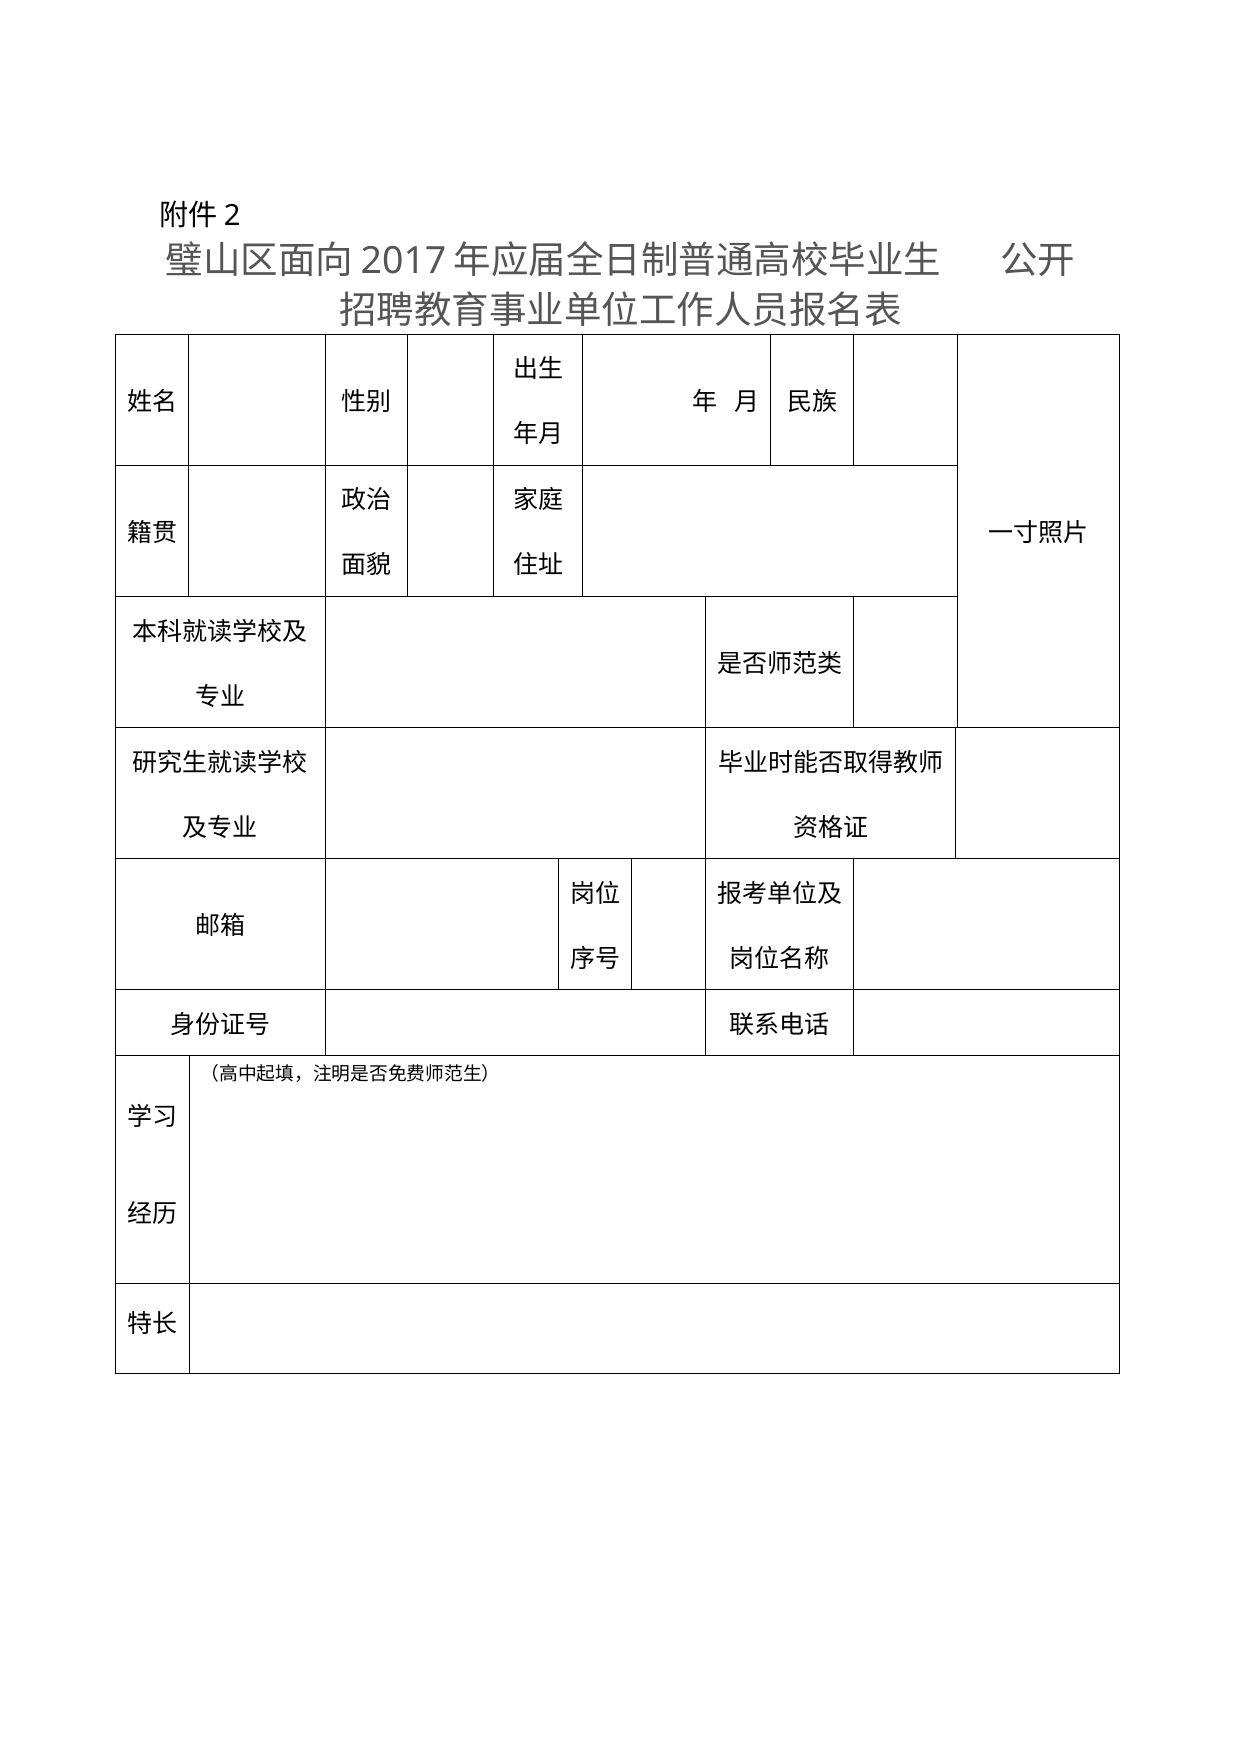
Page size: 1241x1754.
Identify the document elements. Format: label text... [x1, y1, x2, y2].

table_cell 特长 [116, 1284, 189, 1372]
table_cell 毕业时能否取得教师资格证 [706, 728, 955, 858]
table_cell 本科就读学校及专业 [116, 597, 325, 727]
table_cell [854, 990, 1119, 1055]
table_cell [190, 1284, 1119, 1372]
text 附件2 [159, 192, 1081, 233]
table_header 姓名 [116, 335, 188, 464]
table_cell 身份证号 [116, 990, 325, 1055]
table_header 性别 [326, 335, 407, 464]
table_cell 研究生就读学校及专业 [116, 728, 325, 858]
table_cell 邮箱 [116, 859, 325, 989]
table_cell [632, 859, 705, 989]
table_header 一寸照片 [958, 335, 1119, 727]
table_cell 籍贯 [116, 466, 188, 596]
table_cell [189, 466, 325, 596]
table_cell 联系电话 [706, 990, 853, 1055]
table_cell 是否师范类 [706, 597, 853, 727]
table_cell [326, 728, 705, 858]
table_cell [326, 859, 558, 989]
table_cell [583, 466, 957, 596]
table_cell [326, 990, 705, 1055]
table_cell [326, 597, 705, 727]
table_header [189, 335, 325, 464]
table_cell 学习经历 [116, 1056, 189, 1283]
table_cell 家庭住址 [494, 466, 582, 596]
table_header 出生年月 [494, 335, 582, 464]
text 璧山区面向2017年应届全日制普通高校毕业生 公开招聘教育事业单位工作人员报名表 [159, 233, 1081, 333]
table_cell （高中起填，注明是否免费师范生） [190, 1056, 1119, 1283]
table_cell 政治面貌 [326, 466, 407, 596]
table_cell [956, 728, 1119, 858]
table_header [854, 335, 957, 464]
table_cell 报考单位及岗位名称 [706, 859, 853, 989]
table_header [408, 335, 493, 464]
table_header 民族 [771, 335, 853, 464]
table_cell [408, 466, 493, 596]
table_cell 岗位序号 [559, 859, 631, 989]
table_header 年 月 [583, 335, 770, 464]
table_cell [854, 597, 957, 727]
table_cell [854, 859, 1119, 989]
